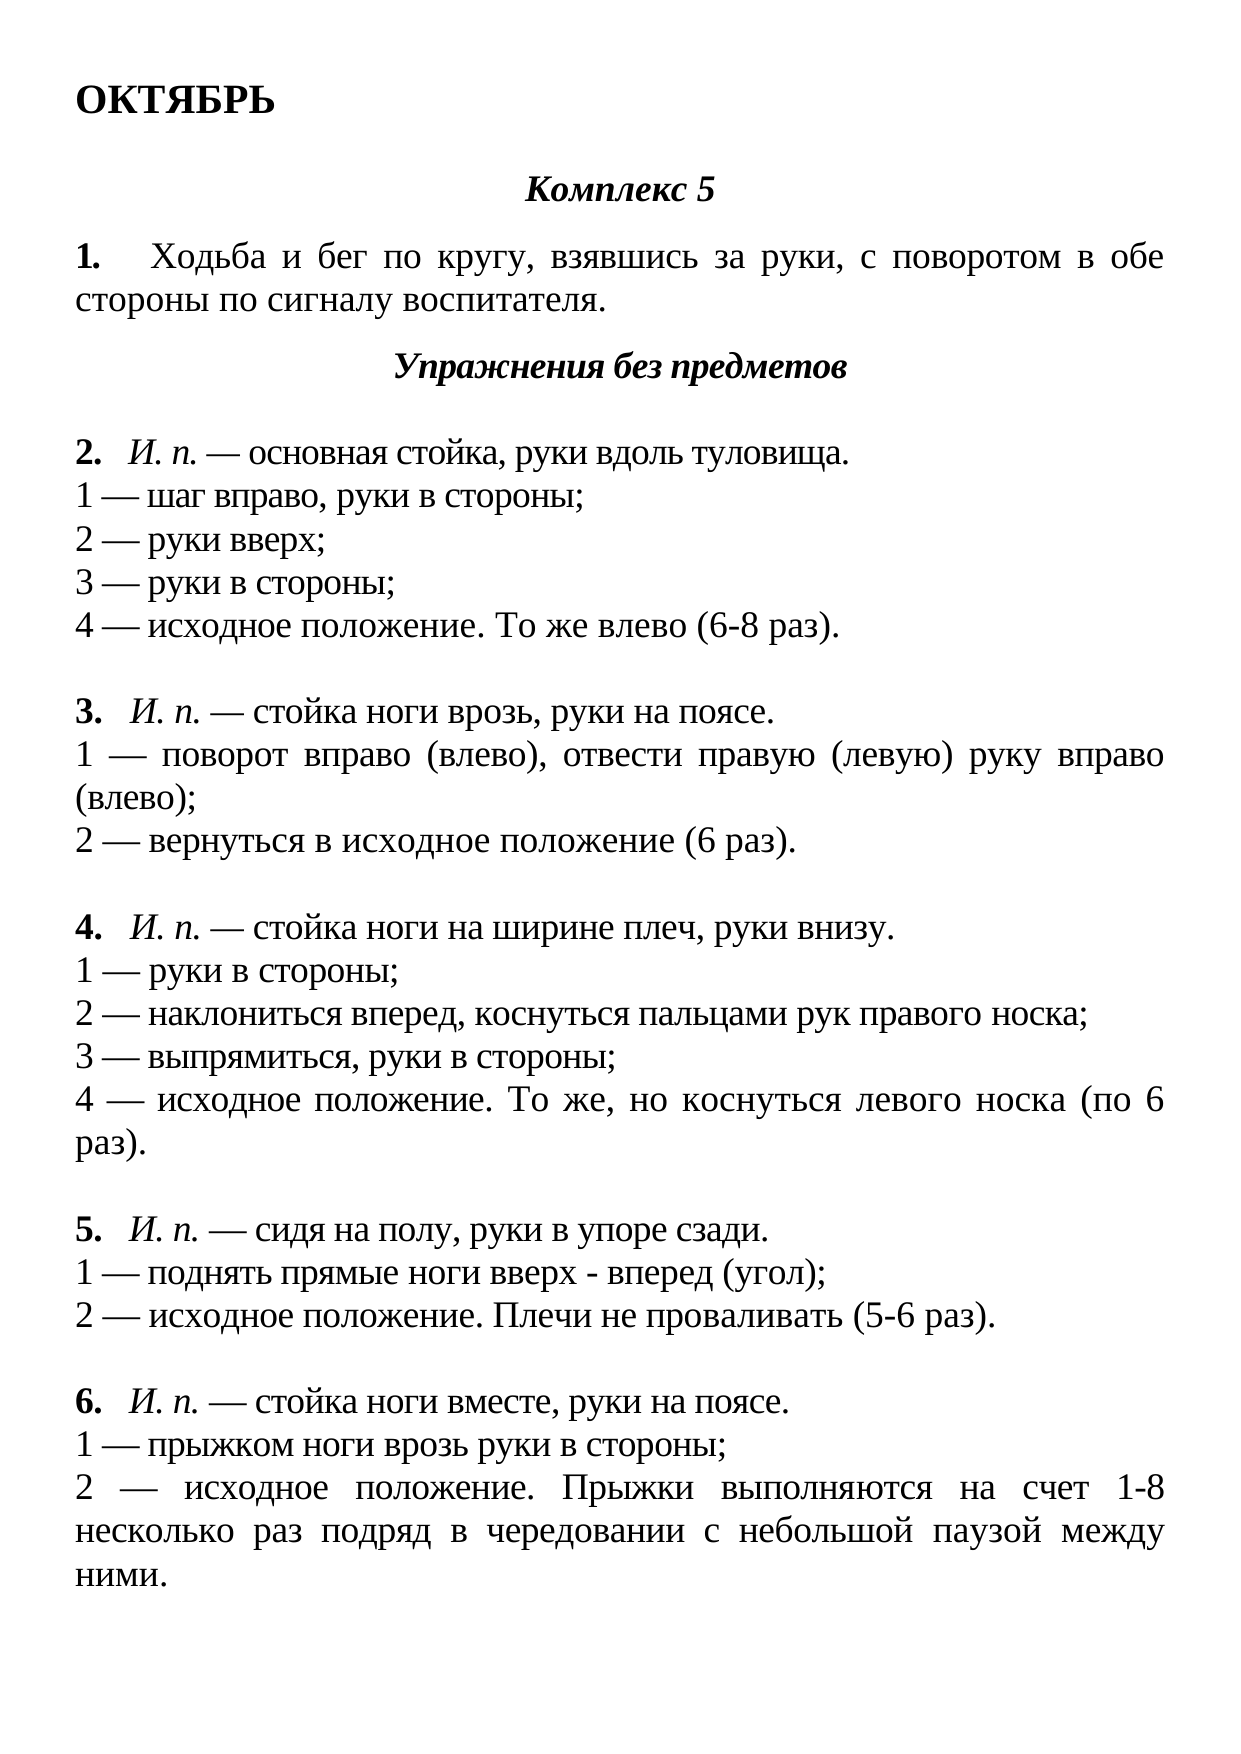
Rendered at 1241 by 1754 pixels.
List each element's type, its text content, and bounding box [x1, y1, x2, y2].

text 4 — исходное положение. То же, но коснуться левого носка (по 6 раз). [75, 1077, 1165, 1163]
text 3 — выпрямиться, руки в стороны; [75, 1033, 1165, 1077]
text 3. И. п. — стойка ноги врозь, руки на поясе. [75, 688, 1165, 732]
text 4. И. п. — стойка ноги на ширине плеч, руки внизу. [75, 904, 1165, 947]
text 1 — руки в стороны; [75, 947, 1165, 990]
text Комплекс 5 [75, 166, 1165, 209]
text 2 — руки вверх; [75, 516, 1165, 559]
text ОКТЯБРЬ [75, 75, 1165, 123]
text 1 — шаг вправо, руки в стороны; [75, 473, 1165, 516]
text 2 — наклониться вперед, коснуться пальцами рук правого носка; [75, 990, 1165, 1033]
text 2 — исходное положение. Плечи не проваливать (5-6 раз). [75, 1292, 1165, 1335]
text 1. Ходьба и бег по кругу, взявшись за руки, с поворотом в обе стороны по сигналу воспитателя. [75, 233, 1165, 319]
text 6. И. п. — стойка ноги вместе, руки на поясе. [75, 1378, 1165, 1422]
text 1 — поднять прямые ноги вверх - вперед (угол); [75, 1249, 1165, 1292]
text 2. И. п. — основная стойка, руки вдоль туловища. [75, 430, 1165, 473]
text 1 — поворот вправо (влево), отвести правую (левую) руку вправо (влево); [75, 732, 1165, 818]
text 3 — руки в стороны; [75, 559, 1165, 602]
text 5. И. п. — сидя на полу, руки в упоре сзади. [75, 1206, 1165, 1249]
text Упражнения без предметов [75, 343, 1165, 387]
text 1 — прыжком ноги врозь руки в стороны; [75, 1422, 1165, 1465]
text 2 — исходное положение. Прыжки выполняются на счет 1-8 несколько раз подряд в чередовании с небольшой паузой между ними. [75, 1465, 1165, 1594]
text 2 — вернуться в исходное положение (6 раз). [75, 818, 1165, 861]
text 4 — исходное положение. То же влево (6-8 раз). [75, 602, 1165, 645]
